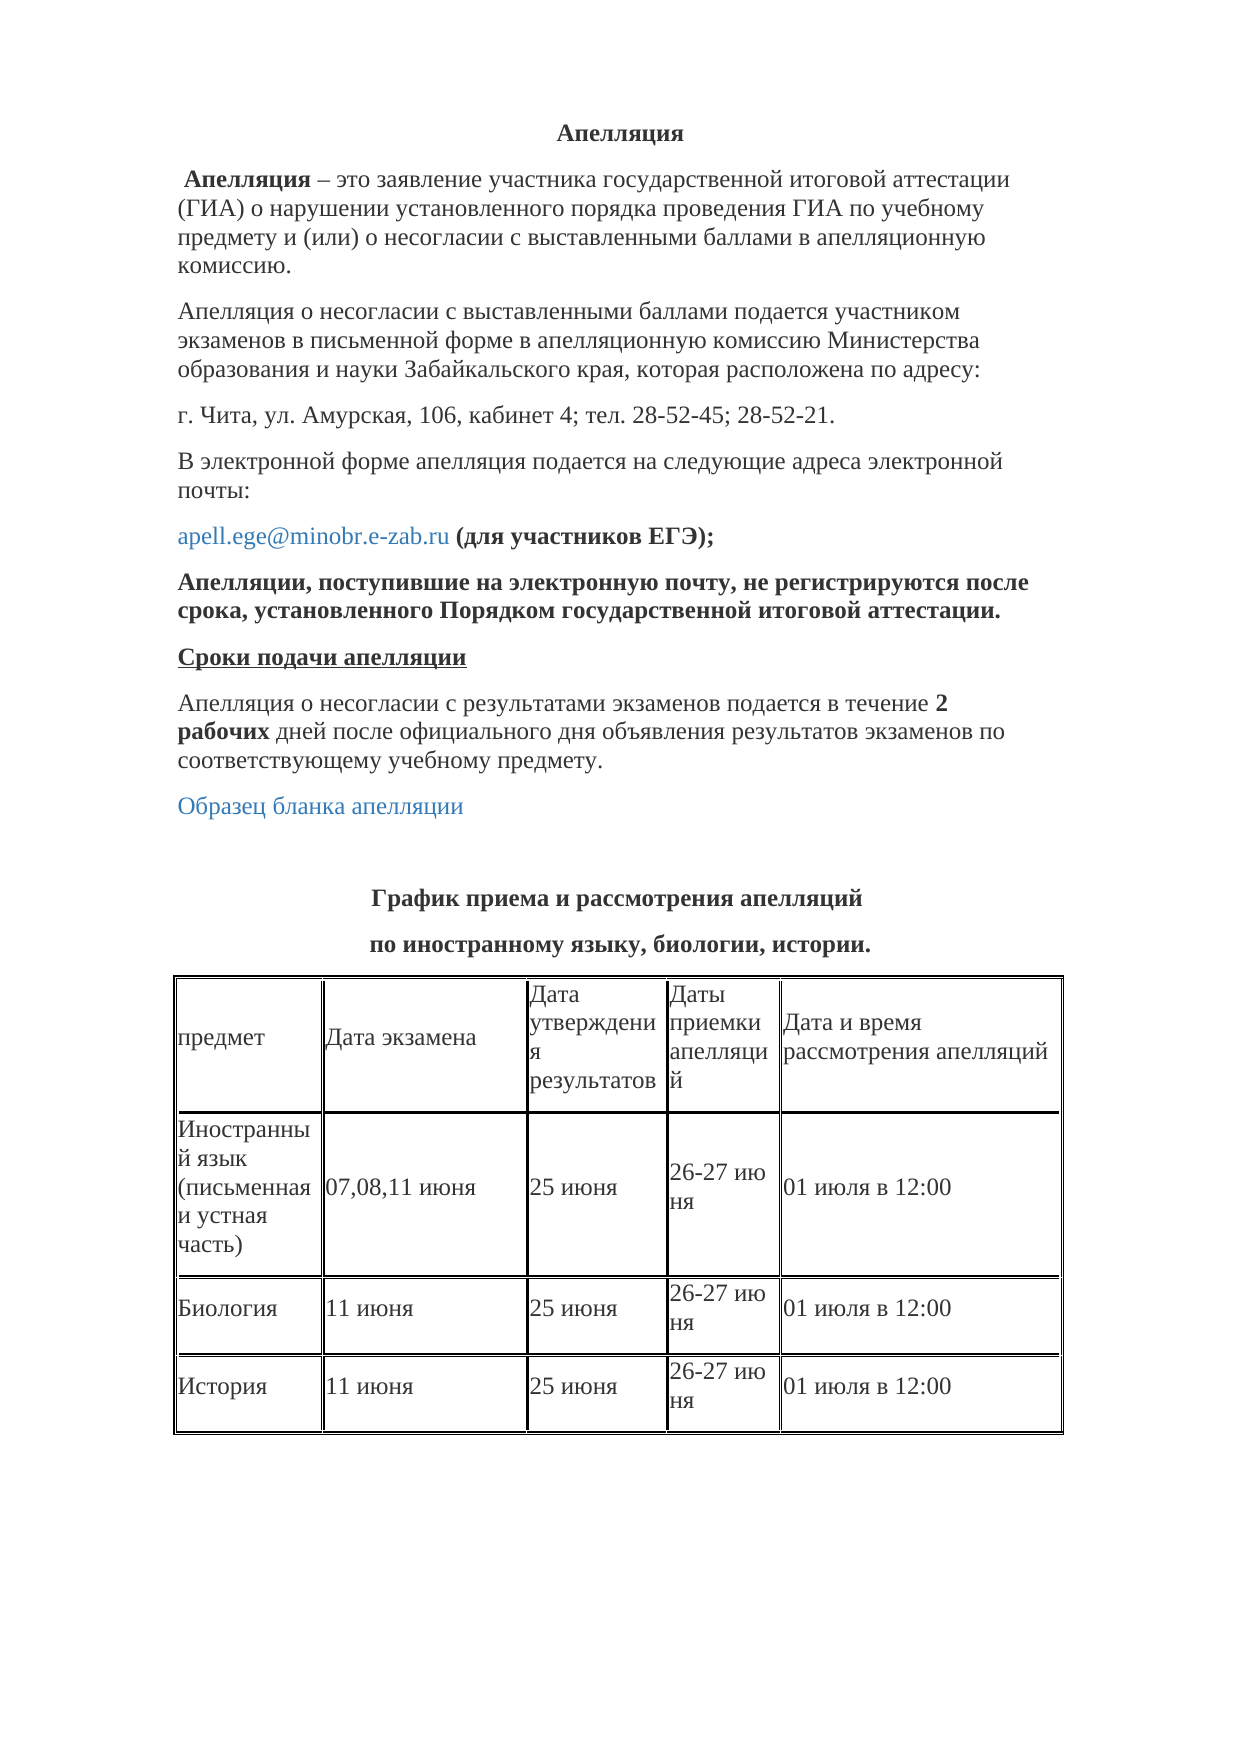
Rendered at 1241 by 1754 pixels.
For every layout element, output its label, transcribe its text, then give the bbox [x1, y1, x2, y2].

text Апелляция [177, 118, 1063, 147]
table_cell 11 июня [325, 1279, 526, 1353]
table_cell 01 июля в 12:00 [782, 1111, 1061, 1275]
table_cell История [177, 1353, 323, 1431]
table_cell 26-27 июня [669, 1279, 779, 1353]
text Апелляция о несогласии с результатами экзаменов подается в течение 2 рабочих дней после официального дня объявления результатов экзаменов по соответствующему учебному предмету. [177, 688, 1063, 774]
table_header Даты приемки апелляций [667, 979, 781, 1111]
text г. Чита, ул. Амурская, 106, кабинет 4; тел. 28-52-45; 28-52-21. [177, 400, 1063, 429]
table_cell Биология [177, 1275, 321, 1353]
table_header Дата и время рассмотрения апелляций [781, 979, 1061, 1111]
table_header Дата экзамена [323, 977, 527, 1111]
text Апелляции, поступившие на электронную почту, не регистрируются после срока, установленного Порядком государственной итоговой аттестации. [177, 567, 1063, 624]
table_cell 25 июня [527, 1357, 667, 1431]
table_header предмет [177, 977, 323, 1111]
text apell.ege@minobr.e-zab.ru (для участников ЕГЭ); [177, 521, 1063, 549]
table_header Дата утверждения результатов [527, 977, 667, 1111]
table_cell 07,08,11 июня [325, 1114, 526, 1275]
text Апелляция – это заявление участника государственной итоговой аттестации (ГИА) о нарушении установленного порядка проведения ГИА по учебному предмету и (или) о несогласии с выставленными баллами в апелляционную комиссию. [177, 164, 1063, 279]
text по иностранному языку, биологии, истории. [177, 929, 1063, 958]
table_cell 25 июня [529, 1114, 666, 1275]
table_cell 01 июля в 12:00 [782, 1275, 1061, 1353]
table_cell 11 июня [323, 1357, 527, 1431]
table_cell 26-27 июня [667, 1357, 781, 1431]
text В электронной форме апелляция подается на следующие адреса электронной почты: [177, 446, 1063, 503]
text Образец бланка апелляции [177, 791, 1063, 820]
table_cell 26-27 июня [669, 1114, 779, 1275]
text График приема и рассмотрения апелляций [177, 883, 1063, 912]
table_cell Иностранный язык (письменная и устная часть) [177, 1111, 321, 1275]
table_cell 01 июля в 12:00 [781, 1353, 1061, 1431]
text Апелляция о несогласии с выставленными баллами подается участником экзаменов в письменной форме в апелляционную комиссию Министерства образования и науки Забайкальского края, которая расположена по адресу: [177, 296, 1063, 383]
table_cell 25 июня [529, 1279, 666, 1353]
text Сроки подачи апелляции [177, 642, 1063, 670]
